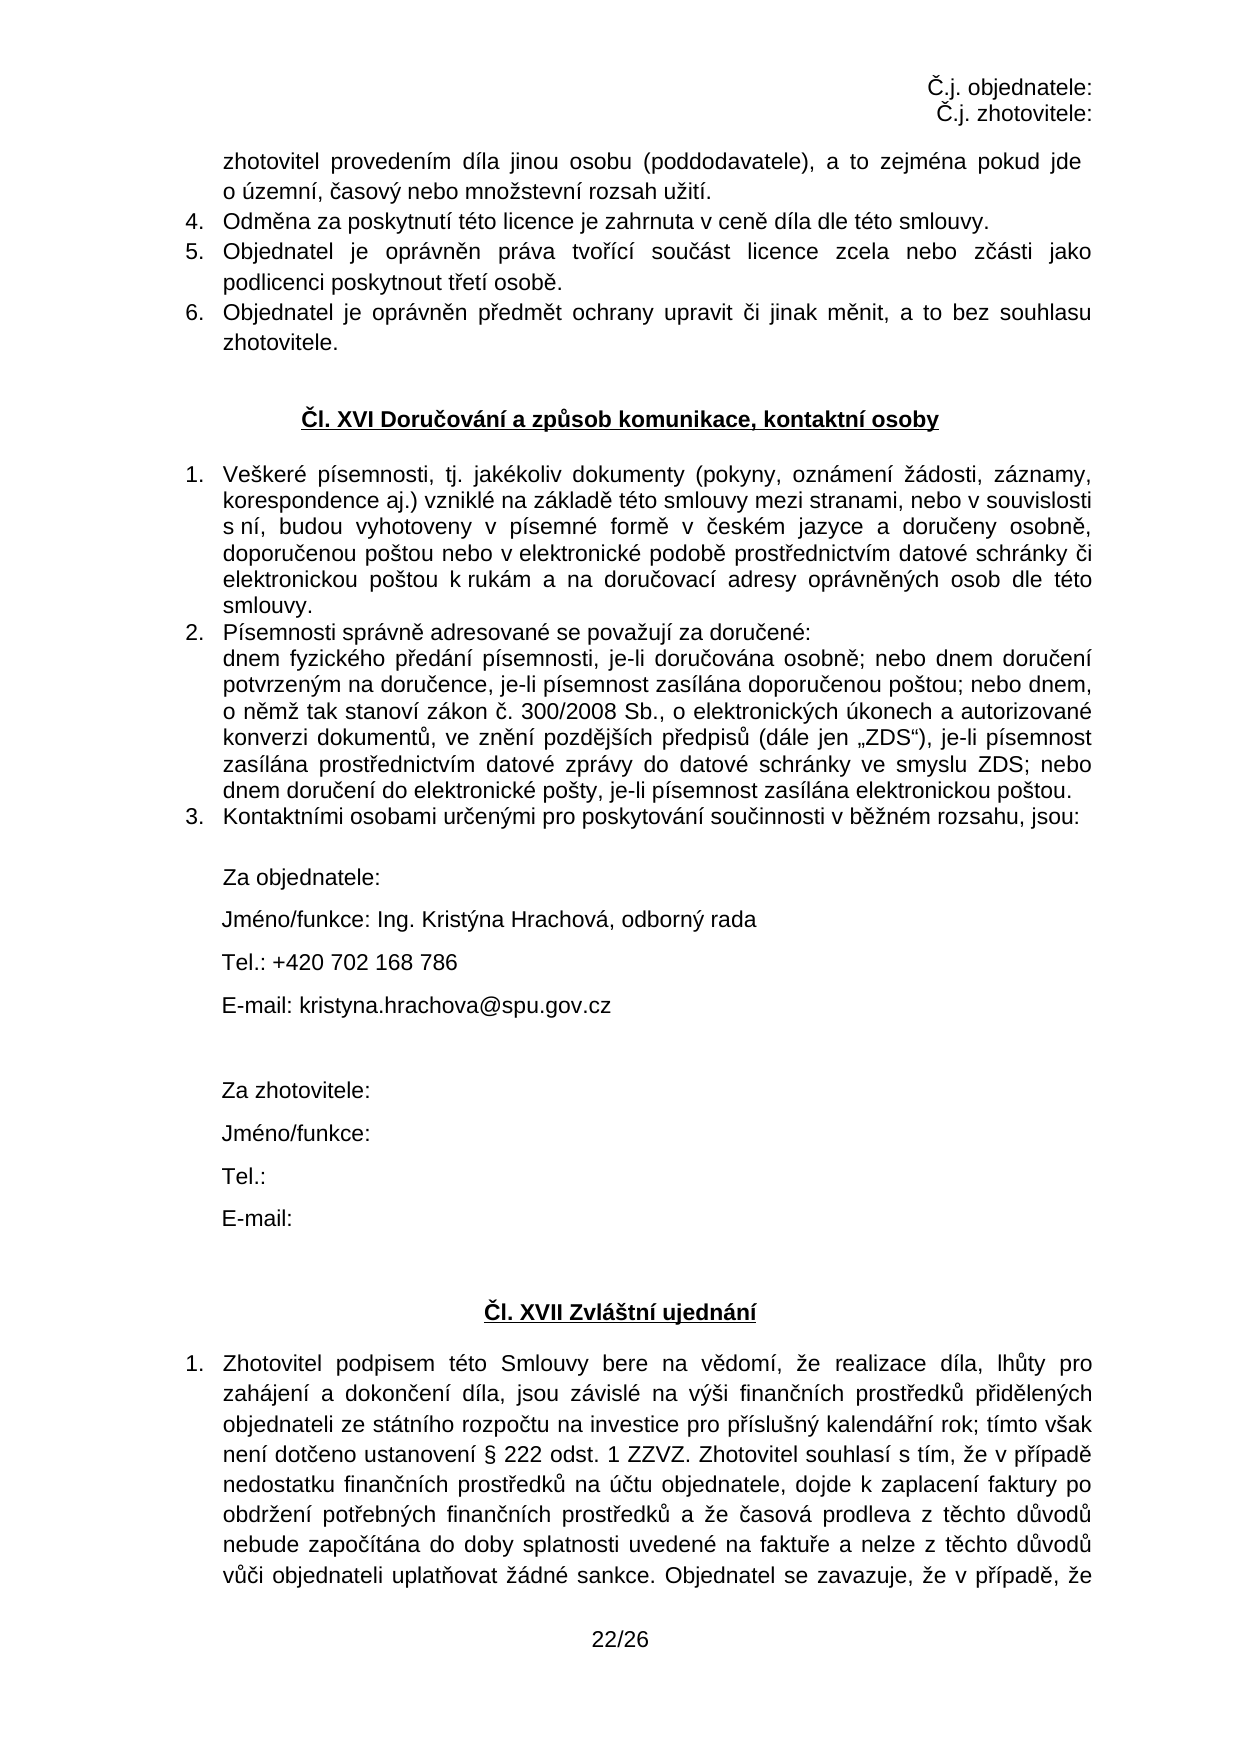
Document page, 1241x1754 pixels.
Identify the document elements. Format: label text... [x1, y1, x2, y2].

text Tel.: [192, 1163, 1093, 1189]
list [185, 1350, 1093, 1588]
text Čl. XVII Zvláštní ujednání [148, 1299, 1093, 1325]
text E-mail: kristyna.hrachova@spu.gov.cz [192, 992, 1093, 1018]
text Jméno/funkce: Ing. Kristýna Hrachová, odborný rada [148, 906, 1093, 933]
list Veškeré písemnosti, tj. jakékoliv dokumenty (pokyny, oznámení žádosti, záznamy, korespondence aj.) vzniklé na základě této smlouvy mezi stranami, nebo v souvislosti s ní, budou vyhotoveny v písemné formě v českém jazyce a doručeny osobně, doporučenou poštou nebo v elektronické podobě prostřednictvím datové schránky či elektronickou poštou k rukám a na doručovací adresy oprávněných osob dle této smlouvy. [185, 461, 1093, 619]
list Písemnosti správně adresované se považují za doručené: [185, 619, 1093, 645]
text Tel.: +420 702 168 786 [192, 949, 1093, 975]
list Objednatel je oprávněn práva tvořící součást licence zcela nebo zčásti jako podlicenci poskytnout třetí osobě. [185, 238, 1093, 295]
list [185, 148, 1093, 204]
text dnem fyzického předání písemnosti, je-li doručována osobně; nebo dnem doručení potvrzeným na doručence, je-li písemnost zasílána doporučenou poštou; nebo dnem, o němž tak stanoví zákon č. 300/2008 Sb., o elektronických úkonech a autorizované konverzi dokumentů, ve znění pozdějších předpisů (dále jen „ZDS“), je-li písemnost zasílána prostřednictvím datové zprávy do datové schránky ve smyslu ZDS; nebo dnem doručení do elektronické pošty, je-li písemnost zasílána elektronickou poštou. [223, 645, 1093, 803]
text Za zhotovitele: [192, 1077, 1093, 1103]
list Objednatel je oprávněn předmět ochrany upravit či jinak měnit, a to bez souhlasu zhotovitele. [185, 299, 1093, 355]
text Jméno/funkce: [192, 1120, 1093, 1146]
text E-mail: [192, 1205, 1093, 1232]
list Za objednatele: [223, 864, 1093, 890]
list Kontaktními osobami určenými pro poskytování součinnosti v běžném rozsahu, jsou: [185, 803, 1093, 829]
text Čl. XVI Doručování a způsob komunikace, kontaktní osoby [148, 406, 1093, 433]
list Odměna za poskytnutí této licence je zahrnuta v ceně díla dle této smlouvy. [185, 208, 1093, 234]
